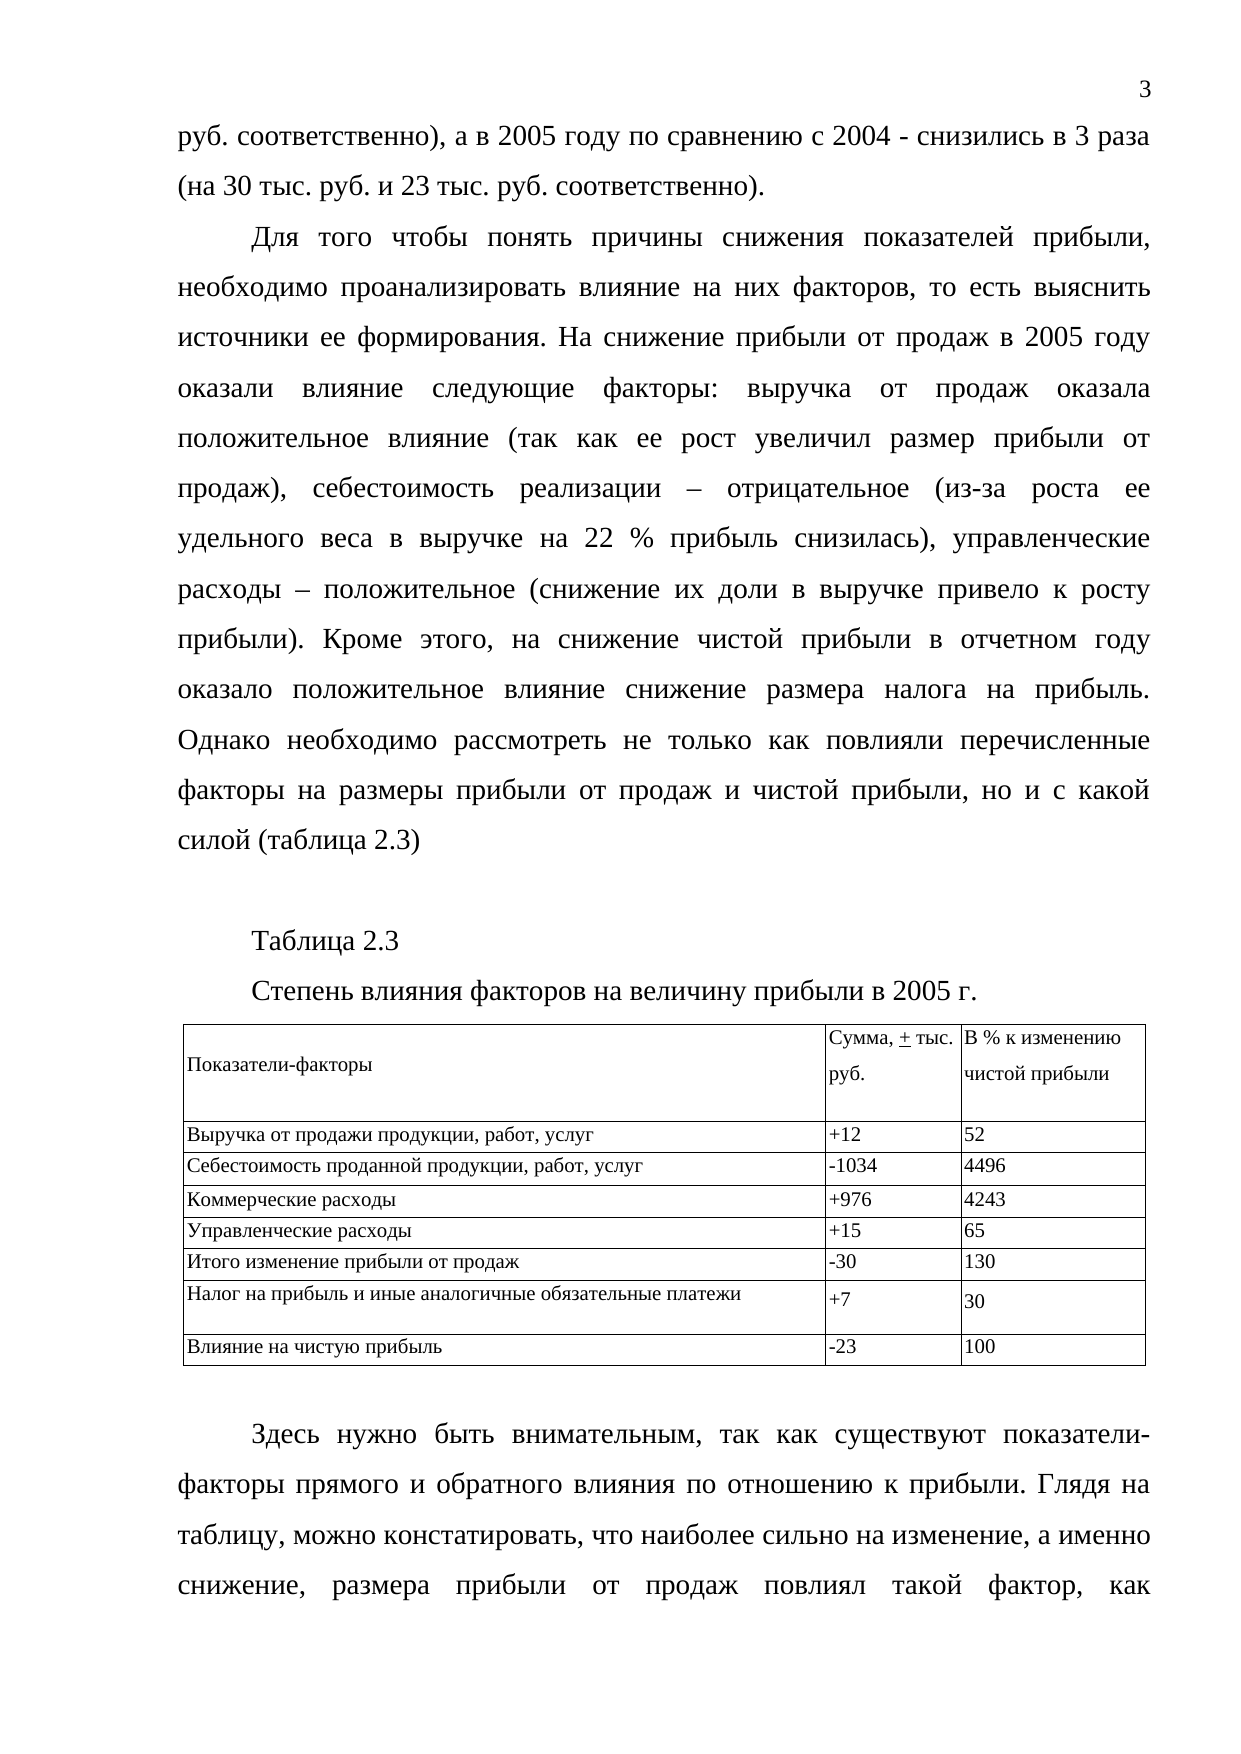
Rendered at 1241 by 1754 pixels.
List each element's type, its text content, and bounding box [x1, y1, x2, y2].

table_cell Налог на прибыль и иные аналогичные обязательные платежи [184, 1281, 825, 1333]
table_cell +15 [826, 1218, 961, 1248]
table_cell -1034 [826, 1153, 961, 1185]
table_header Сумма, + тыс. руб. [826, 1025, 961, 1121]
table_header В % к изменению чистой прибыли [962, 1025, 1145, 1121]
table_cell 65 [962, 1218, 1145, 1248]
table_cell -30 [826, 1249, 961, 1279]
table_cell 100 [962, 1335, 1145, 1365]
table_cell 4243 [962, 1186, 1145, 1217]
table_cell +976 [826, 1186, 961, 1217]
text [177, 118, 1152, 202]
table_cell 52 [962, 1122, 1145, 1152]
table_cell +12 [826, 1122, 961, 1152]
table_cell Влияние на чистую прибыль [184, 1335, 825, 1365]
table_cell -23 [826, 1335, 961, 1365]
table_cell Управленческие расходы [184, 1218, 825, 1248]
table_cell Итого изменение прибыли от продаж [184, 1249, 825, 1279]
text Степень влияния факторов на величину прибыли в . [177, 973, 1152, 1007]
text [177, 1416, 1152, 1601]
table_cell 4496 [962, 1153, 1145, 1185]
table_header Показатели-факторы [184, 1025, 825, 1121]
text Таблица 2.3 [177, 923, 1152, 957]
table_cell 130 [962, 1249, 1145, 1279]
table_cell Коммерческие расходы [184, 1186, 825, 1217]
table_cell Себестоимость проданной продукции, работ, услуг [184, 1153, 825, 1185]
table_cell 30 [962, 1281, 1145, 1333]
text Для того чтобы понять причины снижения показателей прибыли, необходимо проанализировать влияние на них факторов, то есть выяснить источники ее формирования. На снижение прибыли от продаж в 2005 году оказали влияние следующие факторы: выручка от продаж оказала положительное влияние (так как ее рост увеличил размер прибыли от продаж), себестоимость реализации – отрицательное (из-за роста ее удельного веса в выручке на 22 % прибыль снизилась), управленческие расходы – положительное (снижение их доли в выручке привело к росту прибыли). Кроме этого, на снижение чистой прибыли в отчетном году оказало положительное влияние снижение размера налога на прибыль. Однако необходимо рассмотреть не только как повлияли перечисленные факторы на размеры прибыли от продаж и чистой прибыли, но и с какой силой (таблица 2.3) [177, 219, 1152, 856]
table_cell +7 [826, 1281, 961, 1333]
table_cell Выручка от продажи продукции, работ, услуг [184, 1122, 825, 1152]
